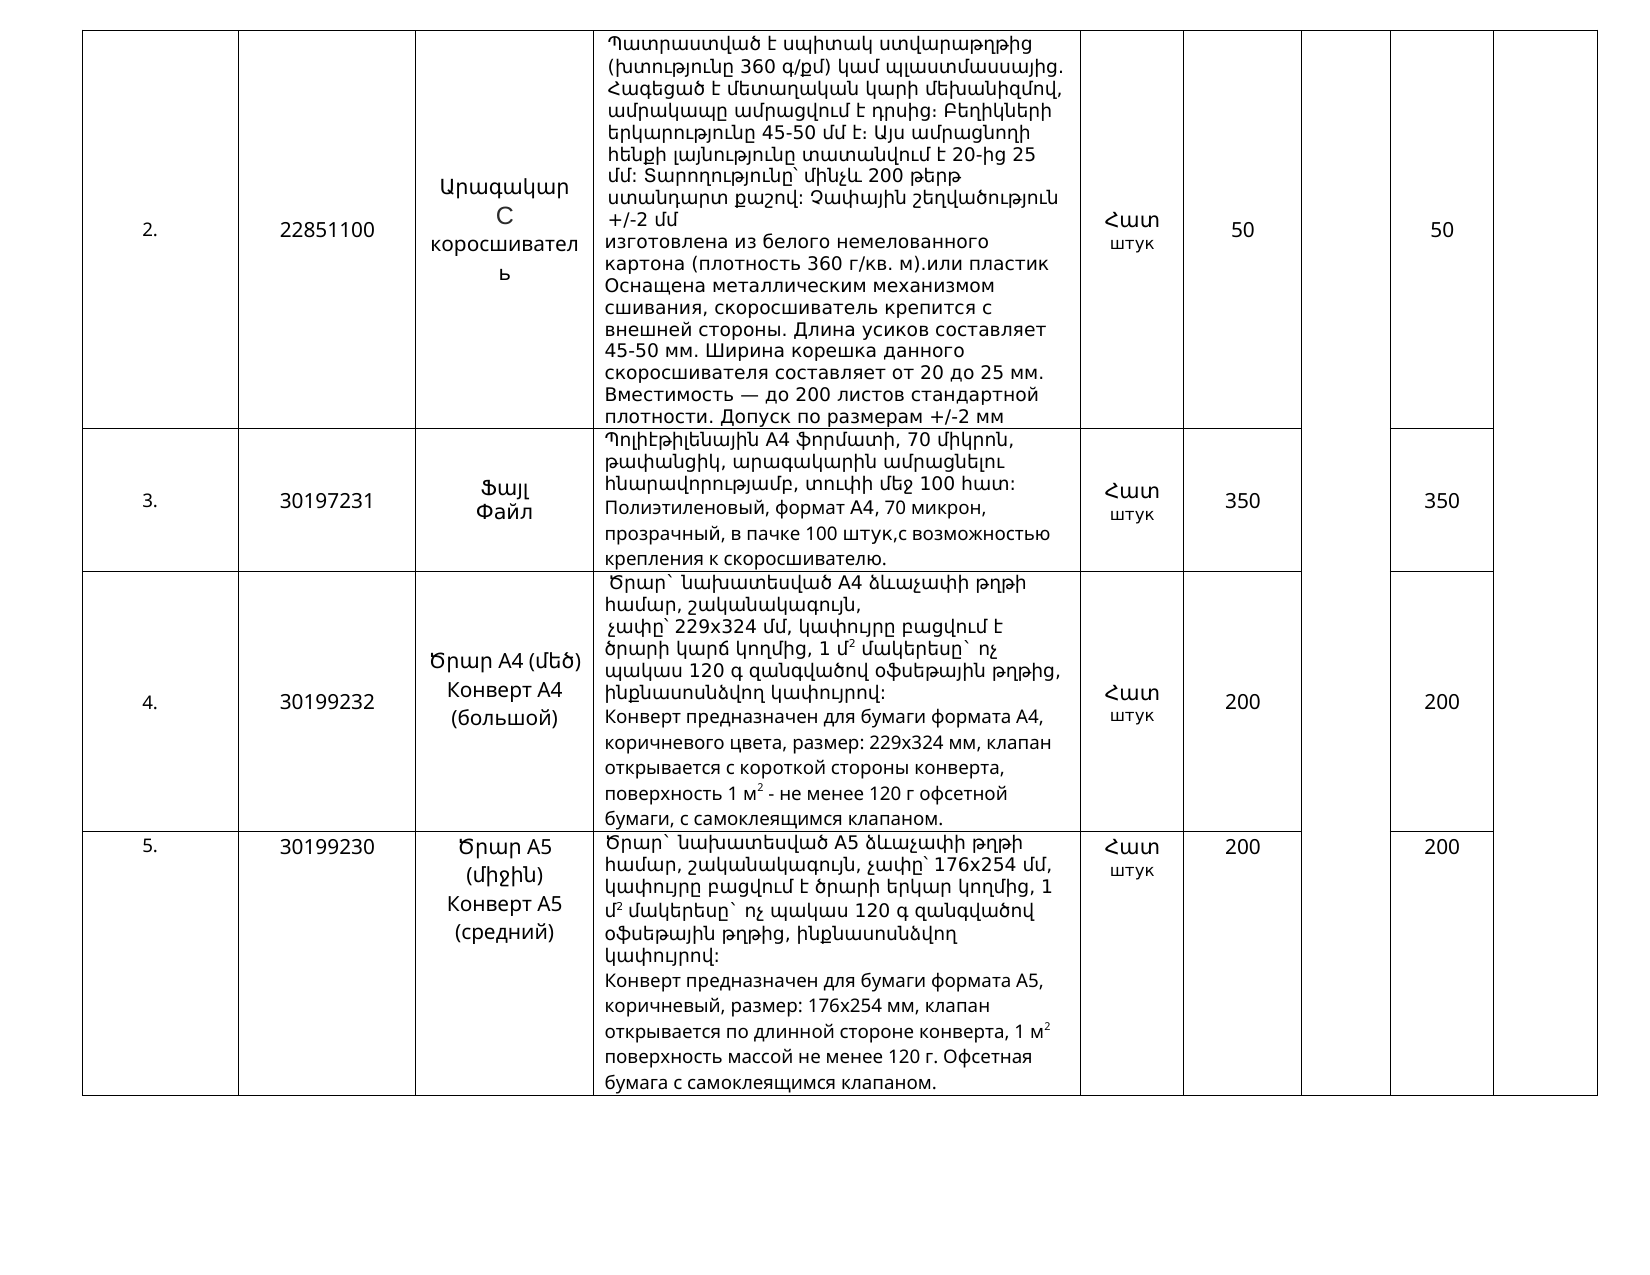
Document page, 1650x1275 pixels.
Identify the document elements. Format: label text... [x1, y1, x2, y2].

table_cell Պատրաստված է սպիտակ ստվարաթղթից (խտությունը 360 գ/քմ) կամ պլաստմասսայից. Հագեցած է մետաղական կարի մեխանիզմով, ամրակապը ամրացվում է դրսից։ Բեղիկների երկարությունը 45-50 մմ է։ Այս ամրացնողի հենքի լայնությունը տատանվում է 20-ից 25 մմ: Տարողությունը՝ մինչև 200 թերթ ստանդարտ քաշով: Չափային շեղվածություն +/-2 մմ изготовлена из белого немелованного картона (плотность 360 г/кв. м).или пластик Оснащена металлическим механизмом сшивания, скоросшиватель крепится с внешней стороны. Длина усиков составляет 45-50 мм. Ширина корешка данного скоросшивателя составляет от 20 до 25 мм. Вместимость — до 200 листов стандартной плотности. Допуск по размерам +/-2 мм [594, 31, 1080, 428]
table_cell Ծրար` նախատեսված A4 ձևաչափի թղթի համար, շականակագույն, չափը՝ 229x324 մմ, կափույրը բացվում է ծրարի կարճ կողմից, 1 մ2 մակերեսը` ոչ պակաս 120 գ զանգվածով օֆսեթային թղթից, ինքնասոսնձվող կափույրով: Конверт предназначен для бумаги формата А4, коричневого цвета, размер: 229х324 мм, клапан открывается с короткой стороны конверта, поверхность 1 м2 - не менее 120 г офсетной бумаги, с самоклеящимся клапаном. [594, 572, 1080, 831]
table_cell Հատ штук [1081, 832, 1183, 1095]
table_cell 200 [1391, 832, 1493, 1095]
table_cell Ֆայլ Файл [416, 429, 593, 571]
table_cell 30199230 [239, 832, 415, 1095]
table_cell 200 [1391, 572, 1493, 831]
table_cell 30199232 [239, 572, 415, 831]
table_cell 22851100 [239, 31, 415, 428]
table_cell Հատ штук [1081, 429, 1183, 571]
table_cell 30197231 [239, 429, 415, 571]
table_cell [83, 572, 238, 831]
table_cell 350 [1391, 429, 1493, 571]
table_cell [83, 31, 238, 428]
table_cell 50 [1184, 31, 1301, 428]
table_cell 200 [1184, 572, 1301, 831]
table_cell Հատ штук [1081, 31, 1183, 428]
table_cell Ծրար` նախատեսված A5 ձևաչափի թղթի համար, շականակագույն, չափը՝ 176x254 մմ, կափույրը բացվում է ծրարի երկար կողմից, 1 մ2 մակերեսը` ոչ պակաս 120 գ զանգվածով օֆսեթային թղթից, ինքնասոսնձվող կափույրով: Конверт предназначен для бумаги формата А5, коричневый, размер: 176х254 мм, клапан открывается по длинной стороне конверта, 1 м2 поверхность массой не менее 120 г. Офсетная бумага с самоклеящимся клапаном. [594, 832, 1080, 1095]
table_cell Հատ штук [1081, 572, 1183, 831]
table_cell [1302, 31, 1390, 1095]
table_cell [83, 429, 238, 571]
table_cell [83, 832, 238, 1095]
table_cell 50 [1391, 31, 1493, 428]
table_cell Արագակար Скоросшиватель [416, 31, 593, 428]
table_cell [1494, 31, 1597, 1095]
table_cell 350 [1184, 429, 1301, 571]
table_cell Ծրար А4 (մեծ) Конверт А4 (большой) [416, 572, 593, 831]
table_cell Ծրար А5 (միջին) Конверт А5 (средний) [416, 832, 593, 1095]
table_cell Պոլիէթիլենային A4 ֆորմատի, 70 միկրոն, թափանցիկ, արագակարին ամրացնելու հնարավորությամբ, տուփի մեջ 100 հատ: Полиэтиленовый, формат A4, 70 микрон, прозрачный, в пачке 100 штук,с возможностью крепления к скоросшивателю. [594, 429, 1080, 571]
table_cell 200 [1184, 832, 1301, 1095]
